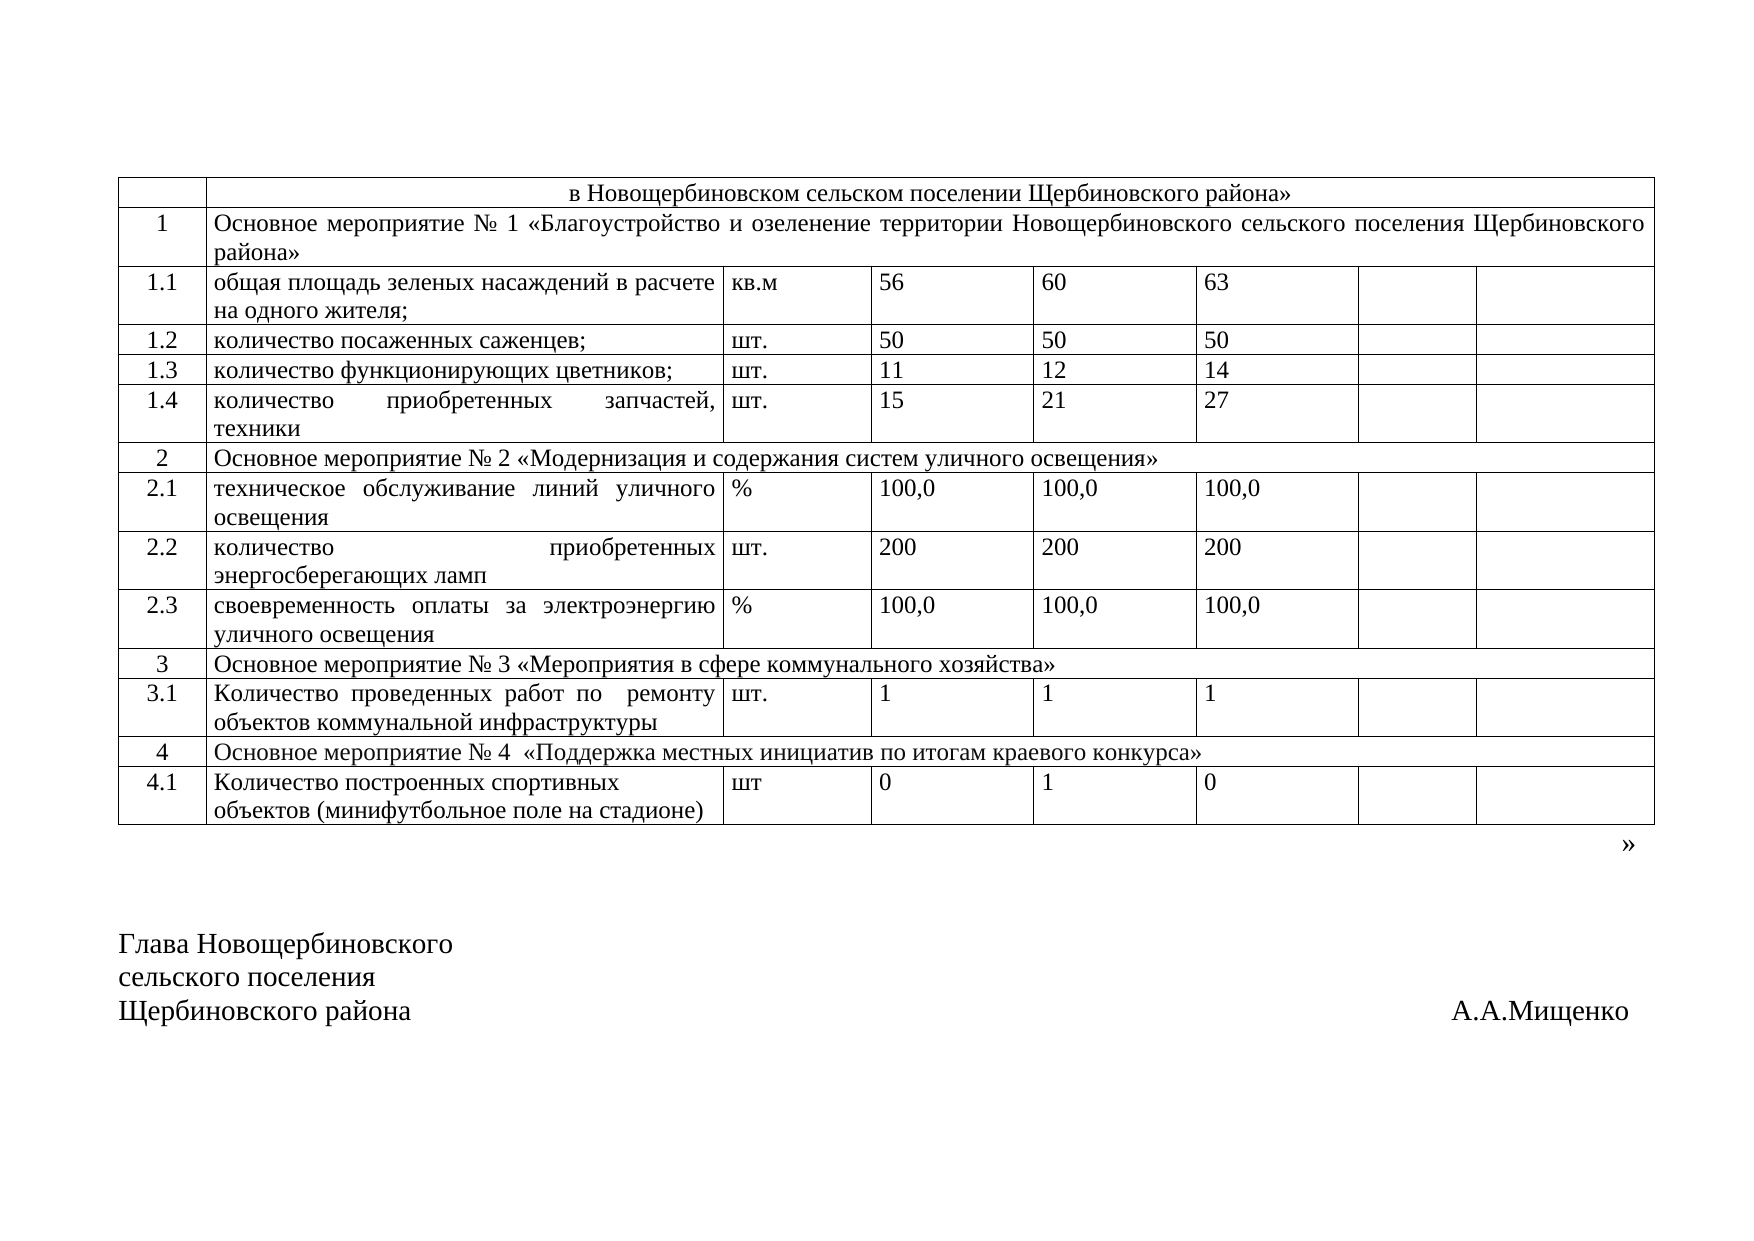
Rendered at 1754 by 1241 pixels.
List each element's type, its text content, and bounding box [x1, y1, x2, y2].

table_cell 0 [872, 767, 1033, 824]
table_cell 1 [119, 208, 206, 266]
table_cell 200 [872, 532, 1033, 589]
table_cell [1477, 679, 1654, 736]
table_cell 200 [1034, 532, 1196, 589]
table_cell количество приобретенных запчастей, техники [207, 385, 723, 442]
table_cell 1.1 [119, 267, 206, 324]
table_cell [1359, 355, 1476, 384]
table_cell 60 [1034, 267, 1196, 324]
table_cell техническое обслуживание линий уличного освещения [207, 473, 723, 531]
table_cell 200 [1197, 532, 1358, 589]
table_cell % [724, 590, 871, 648]
text Глава Новощербиновского [118, 926, 1636, 959]
table_cell 2.2 [119, 532, 206, 589]
table_cell 1.3 [119, 355, 206, 384]
table_cell 3.1 [119, 679, 206, 736]
table_cell 50 [872, 325, 1033, 354]
table_cell 100,0 [1034, 473, 1196, 531]
table_cell Количество проведенных работ по ремонту объектов коммунальной инфраструктуры [207, 679, 723, 736]
table_cell 0 [1197, 767, 1358, 824]
table_cell [1477, 473, 1654, 531]
table_cell количество посаженных саженцев; [207, 325, 723, 354]
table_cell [207, 178, 1654, 207]
table_cell своевременность оплаты за электроэнергию уличного освещения [207, 590, 723, 648]
table_cell [1359, 267, 1476, 324]
text » [118, 825, 1636, 859]
table_cell 50 [1197, 325, 1358, 354]
table_cell 2 [119, 443, 206, 472]
table_cell 14 [1197, 355, 1358, 384]
table_cell 15 [872, 385, 1033, 442]
table_cell количество функционирующих цветников; [207, 355, 723, 384]
table_cell [1359, 590, 1476, 648]
table_cell [1477, 385, 1654, 442]
table_cell 4 [119, 737, 206, 766]
table_cell 1 [1034, 679, 1196, 736]
table_cell 1.2 [119, 325, 206, 354]
table_cell [1359, 532, 1476, 589]
table_cell общая площадь зеленых насаждений в расчете на одного жителя; [207, 267, 723, 324]
table_cell [1477, 267, 1654, 324]
table_cell 1 [872, 679, 1033, 736]
table_cell % [724, 473, 871, 531]
table_cell Основное мероприятие № 1 «Благоустройство и озеленение территории Новощербиновского сельского поселения Щербиновского района» [207, 208, 1654, 266]
table_cell [1477, 532, 1654, 589]
table_cell 100,0 [1197, 590, 1358, 648]
table_cell [1359, 679, 1476, 736]
table_cell 100,0 [1034, 590, 1196, 648]
table_cell [1359, 767, 1476, 824]
table_cell 2.1 [119, 473, 206, 531]
table_cell шт. [724, 385, 871, 442]
table_cell 63 [1197, 267, 1358, 324]
table_cell [119, 178, 206, 207]
table_cell [1359, 385, 1476, 442]
table_cell 56 [872, 267, 1033, 324]
table_cell 100,0 [872, 473, 1033, 531]
text сельского поселения [118, 959, 1636, 993]
table_cell 21 [1034, 385, 1196, 442]
table_cell 100,0 [872, 590, 1033, 648]
table_cell 50 [1034, 325, 1196, 354]
text Щербиновского района А.А.Мищенко [118, 993, 1636, 1027]
table_cell 11 [872, 355, 1033, 384]
table_cell количество приобретенных энергосберегающих ламп [207, 532, 723, 589]
table_cell шт. [724, 532, 871, 589]
table_cell 1.4 [119, 385, 206, 442]
table_cell Основное мероприятие № 3 «Мероприятия в сфере коммунального хозяйства» [207, 649, 1654, 677]
table_cell 100,0 [1197, 473, 1358, 531]
table_cell 3 [119, 649, 206, 677]
table_cell [1359, 325, 1476, 354]
table_cell 2.3 [119, 590, 206, 648]
table_cell кв.м [724, 267, 871, 324]
table_cell [1477, 590, 1654, 648]
table_cell шт. [724, 325, 871, 354]
table_cell [1477, 325, 1654, 354]
table_cell 4.1 [119, 767, 206, 824]
table_cell 1 [1197, 679, 1358, 736]
table_cell [1477, 355, 1654, 384]
table_cell [1359, 473, 1476, 531]
table_cell 12 [1034, 355, 1196, 384]
table_cell шт [724, 767, 871, 824]
table_cell Основное мероприятие № 4 «Поддержка местных инициатив по итогам краевого конкурса» [207, 737, 1654, 766]
table_cell шт. [724, 679, 871, 736]
table_cell Количество построенных спортивных объектов (минифутбольное поле на стадионе) [207, 767, 723, 824]
table_cell [1477, 767, 1654, 824]
table_cell 27 [1197, 385, 1358, 442]
table_cell 1 [1034, 767, 1196, 824]
table_cell шт. [724, 355, 871, 384]
table_cell Основное мероприятие № 2 «Модернизация и содержания систем уличного освещения» [207, 443, 1654, 472]
